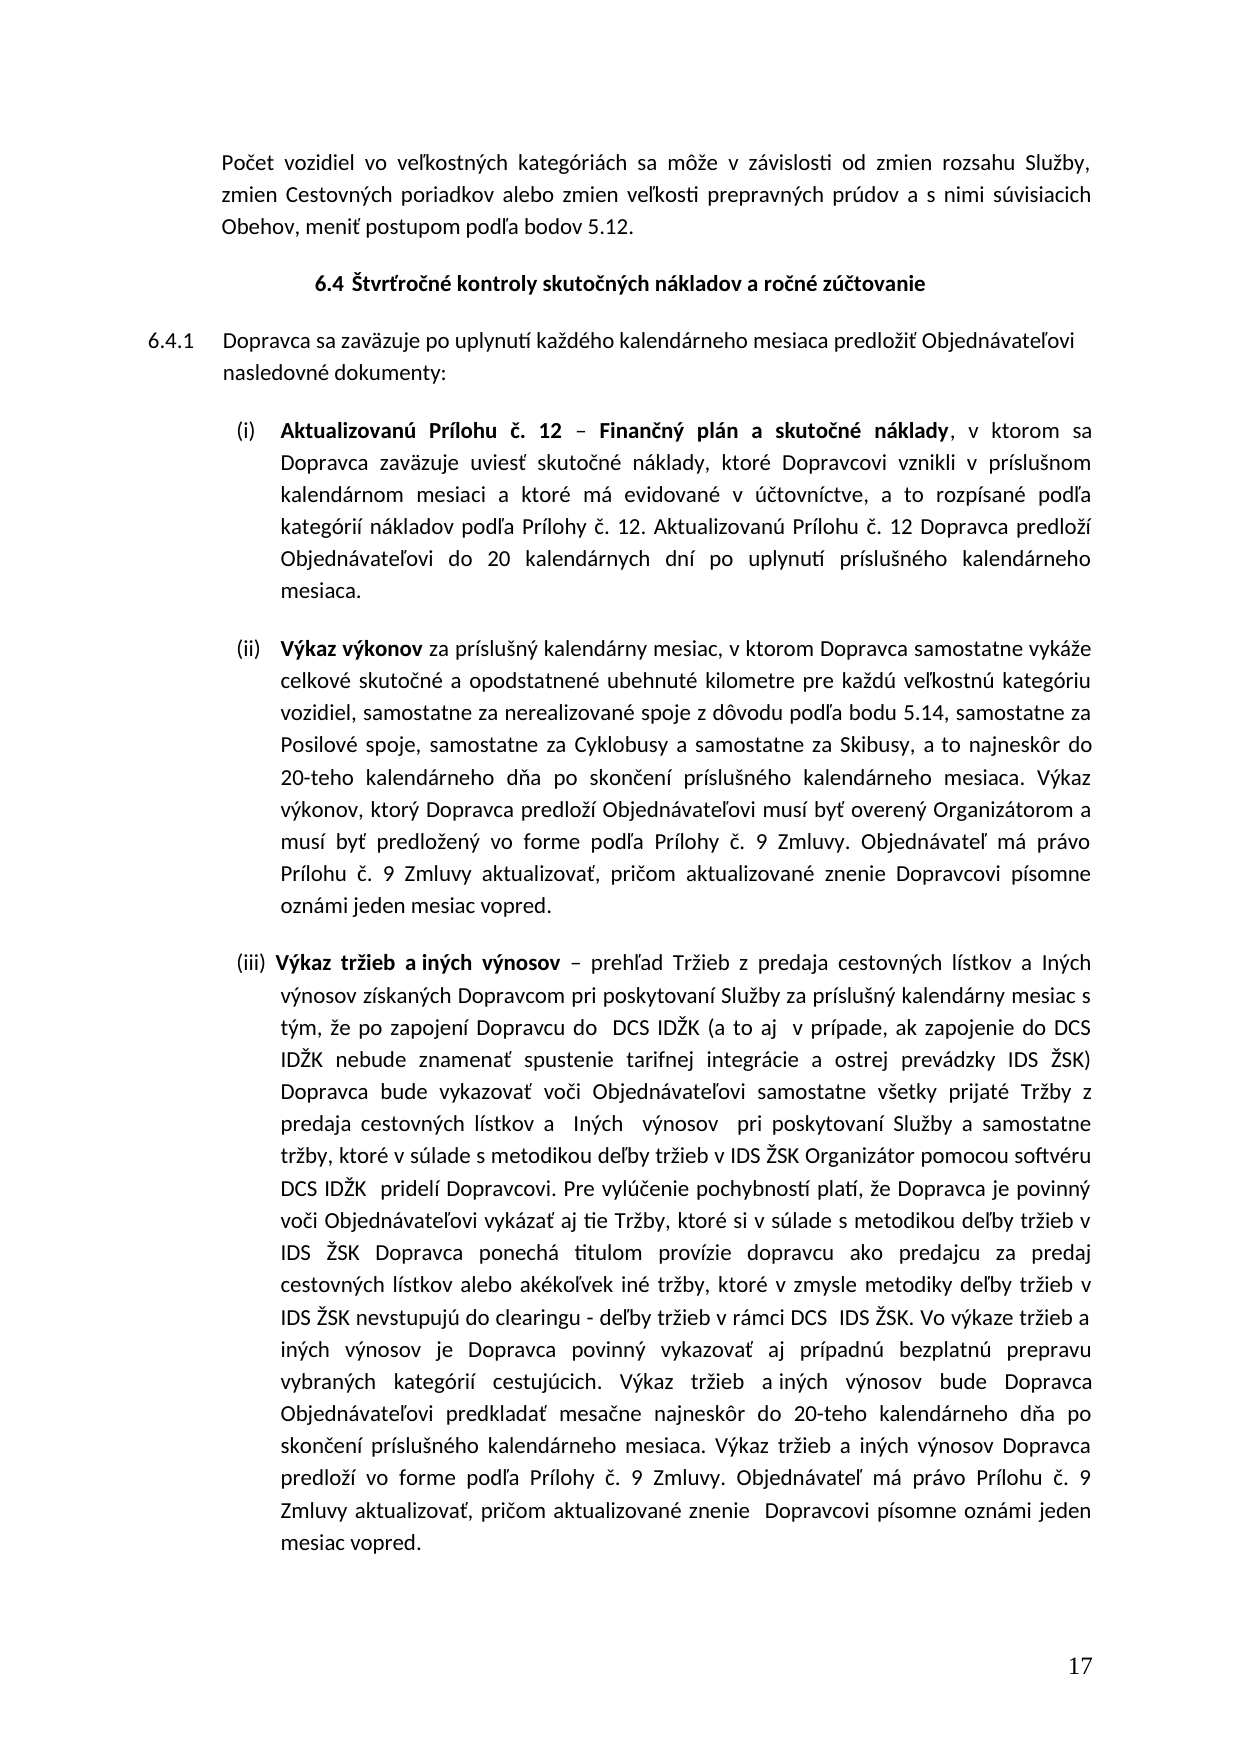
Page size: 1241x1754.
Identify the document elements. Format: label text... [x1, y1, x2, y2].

text (iii) Výkaz tržieb a iných výnosov – prehľad Tržieb z predaja cestovných lístkov a Iných výnosov získaných Dopravcom pri poskytovaní Služby za príslušný kalendárny mesiac s tým, že po zapojení Dopravcu do DCS IDŽK (a to aj v prípade, ak zapojenie do DCS IDŽK nebude znamenať spustenie tarifnej integrácie a ostrej prevádzky IDS ŽSK) Dopravca bude vykazovať voči Objednávateľovi samostatne všetky prijaté Tržby z predaja cestovných lístkov a Iných výnosov pri poskytovaní Služby a samostatne tržby, ktoré v súlade s metodikou deľby tržieb v IDS ŽSK Organizátor pomocou softvéru DCS IDŽK pridelí Dopravcovi. Pre vylúčenie pochybností platí, že Dopravca je povinný voči Objednávateľovi vykázať aj tie Tržby, ktoré si v súlade s metodikou deľby tržieb v IDS ŽSK Dopravca ponechá titulom provízie dopravcu ako predajcu za predaj cestovných lístkov alebo akékoľvek iné tržby, ktoré v zmysle metodiky deľby tržieb v IDS ŽSK nevstupujú do clearingu - deľby tržieb v rámci DCS IDS ŽSK. Vo výkaze tržieb a iných výnosov je Dopravca povinný vykazovať aj prípadnú bezplatnú prepravu vybraných kategórií cestujúcich. Výkaz tržieb a iných výnosov bude Dopravca Objednávateľovi predkladať mesačne najneskôr do 20-teho kalendárneho dňa po skončení príslušného kalendárneho mesiaca. Výkaz tržieb a iných výnosov Dopravca predloží vo forme podľa Prílohy č. 9 Zmluvy. Objednávateľ má právo Prílohu č. 9 Zmluvy aktualizovať, pričom aktualizované znenie Dopravcovi písomne oznámi jeden mesiac vopred. [236, 948, 1093, 1556]
text (i) Aktualizovanú Prílohu č. 12 – Finančný plán a skutočné náklady, v ktorom sa Dopravca zaväzuje uviesť skutočné náklady, ktoré Dopravcovi vznikli v príslušnom kalendárnom mesiaci a ktoré má evidované v účtovníctve, a to rozpísané podľa kategórií nákladov podľa Prílohy č. 12. Aktualizovanú Prílohu č. 12 Dopravca predloží Objednávateľovi do 20 kalendárnych dní po uplynutí príslušného kalendárneho mesiaca. [236, 416, 1093, 605]
list Dopravca sa zaväzuje po uplynutí každého kalendárneho mesiaca predložiť Objednávateľovi nasledovné dokumenty: [148, 326, 1093, 387]
text Počet vozidiel vo veľkostných kategóriách sa môže v závislosti od zmien rozsahu Služby, zmien Cestovných poriadkov alebo zmien veľkosti prepravných prúdov a s nimi súvisiacich Obehov, meniť postupom podľa bodov 5.12. [221, 148, 1093, 240]
list Štvrťročné kontroly skutočných nákladov a ročné zúčtovanie [148, 269, 1093, 297]
text (ii) Výkaz výkonov za príslušný kalendárny mesiac, v ktorom Dopravca samostatne vykáže celkové skutočné a opodstatnené ubehnuté kilometre pre každú veľkostnú kategóriu vozidiel, samostatne za nerealizované spoje z dôvodu podľa bodu 5.14, samostatne za Posilové spoje, samostatne za Cyklobusy a samostatne za Skibusy, a to najneskôr do 20-teho kalendárneho dňa po skončení príslušného kalendárneho mesiaca. Výkaz výkonov, ktorý Dopravca predloží Objednávateľovi musí byť overený Organizátorom a musí byť predložený vo forme podľa Prílohy č. 9 Zmluvy. Objednávateľ má právo Prílohu č. 9 Zmluvy aktualizovať, pričom aktualizované znenie Dopravcovi písomne oznámi jeden mesiac vopred. [236, 634, 1093, 919]
